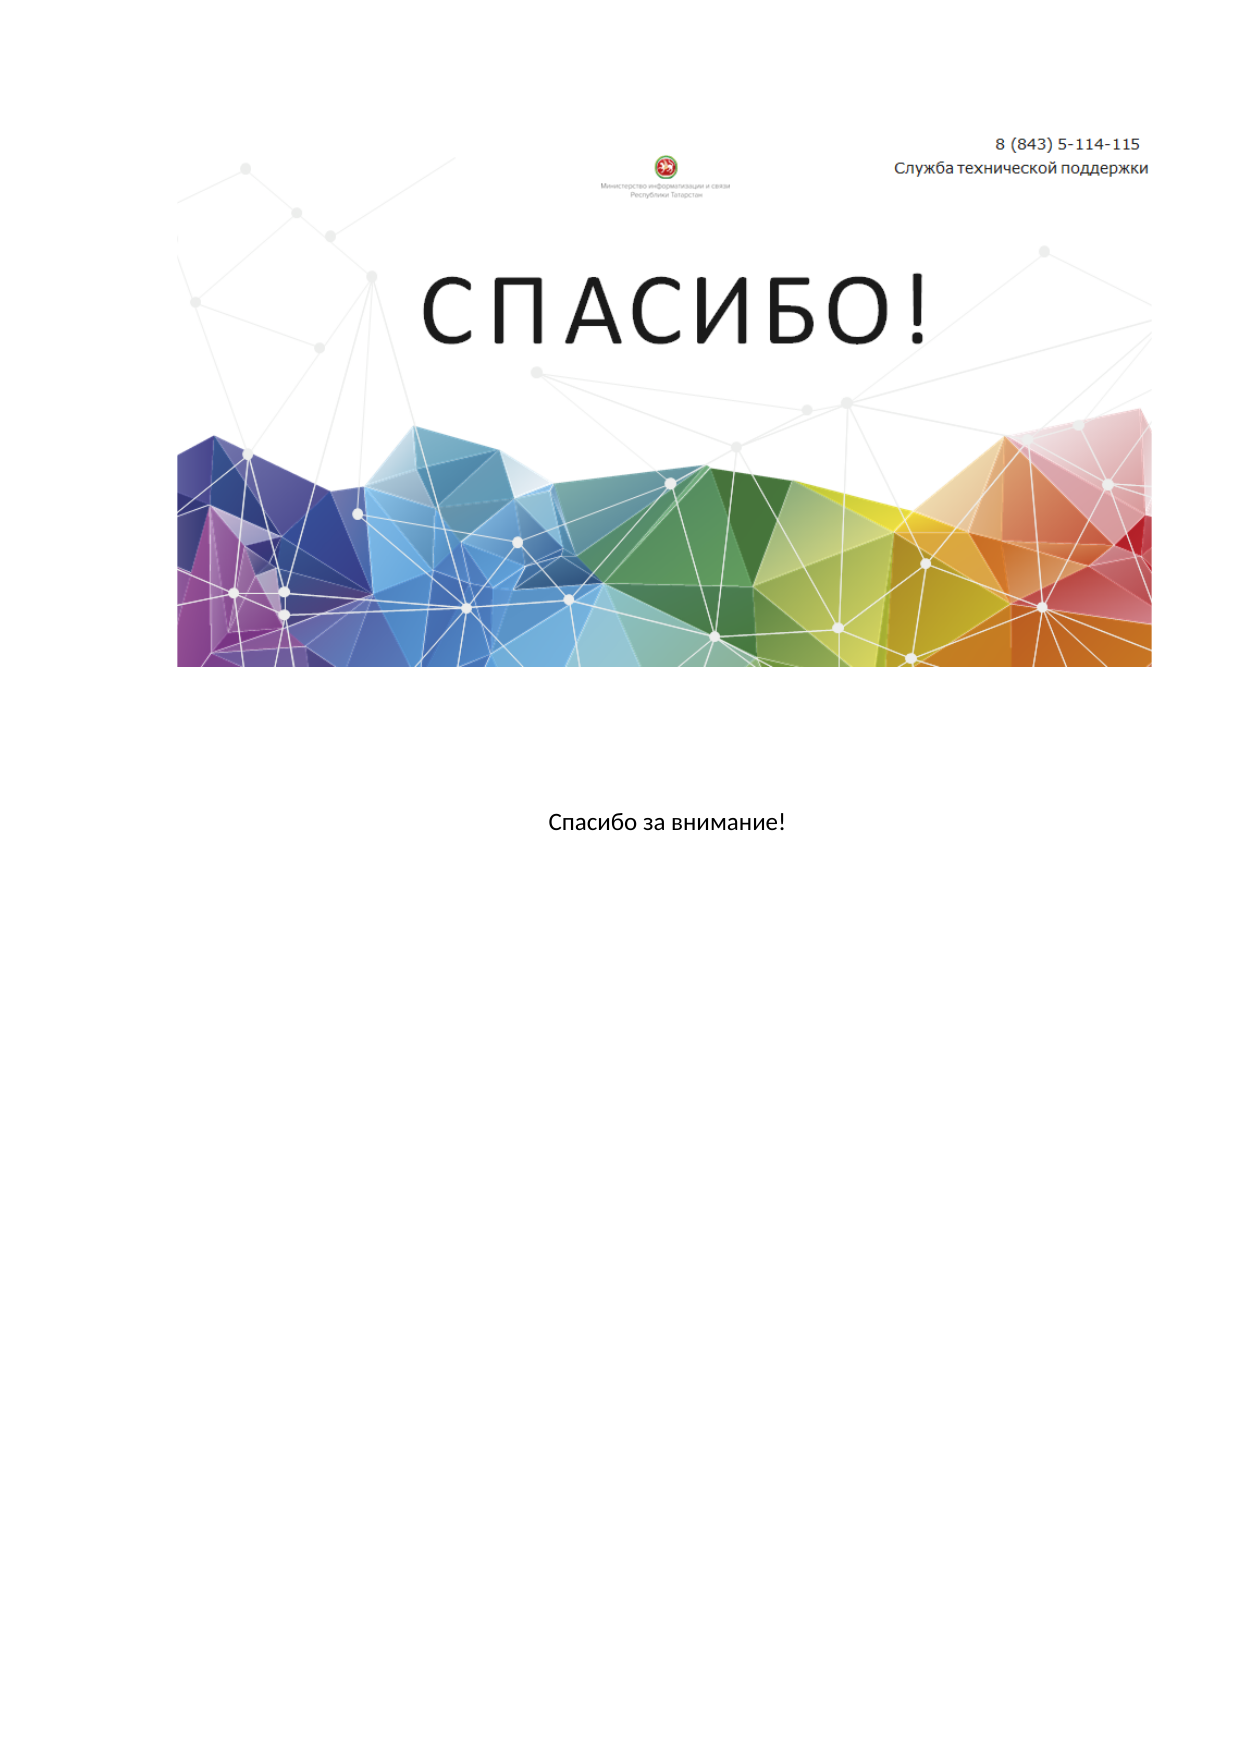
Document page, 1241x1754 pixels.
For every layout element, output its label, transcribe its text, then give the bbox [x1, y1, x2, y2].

picture [177, 118, 1152, 667]
text Спасибо за внимание! [177, 667, 1152, 837]
